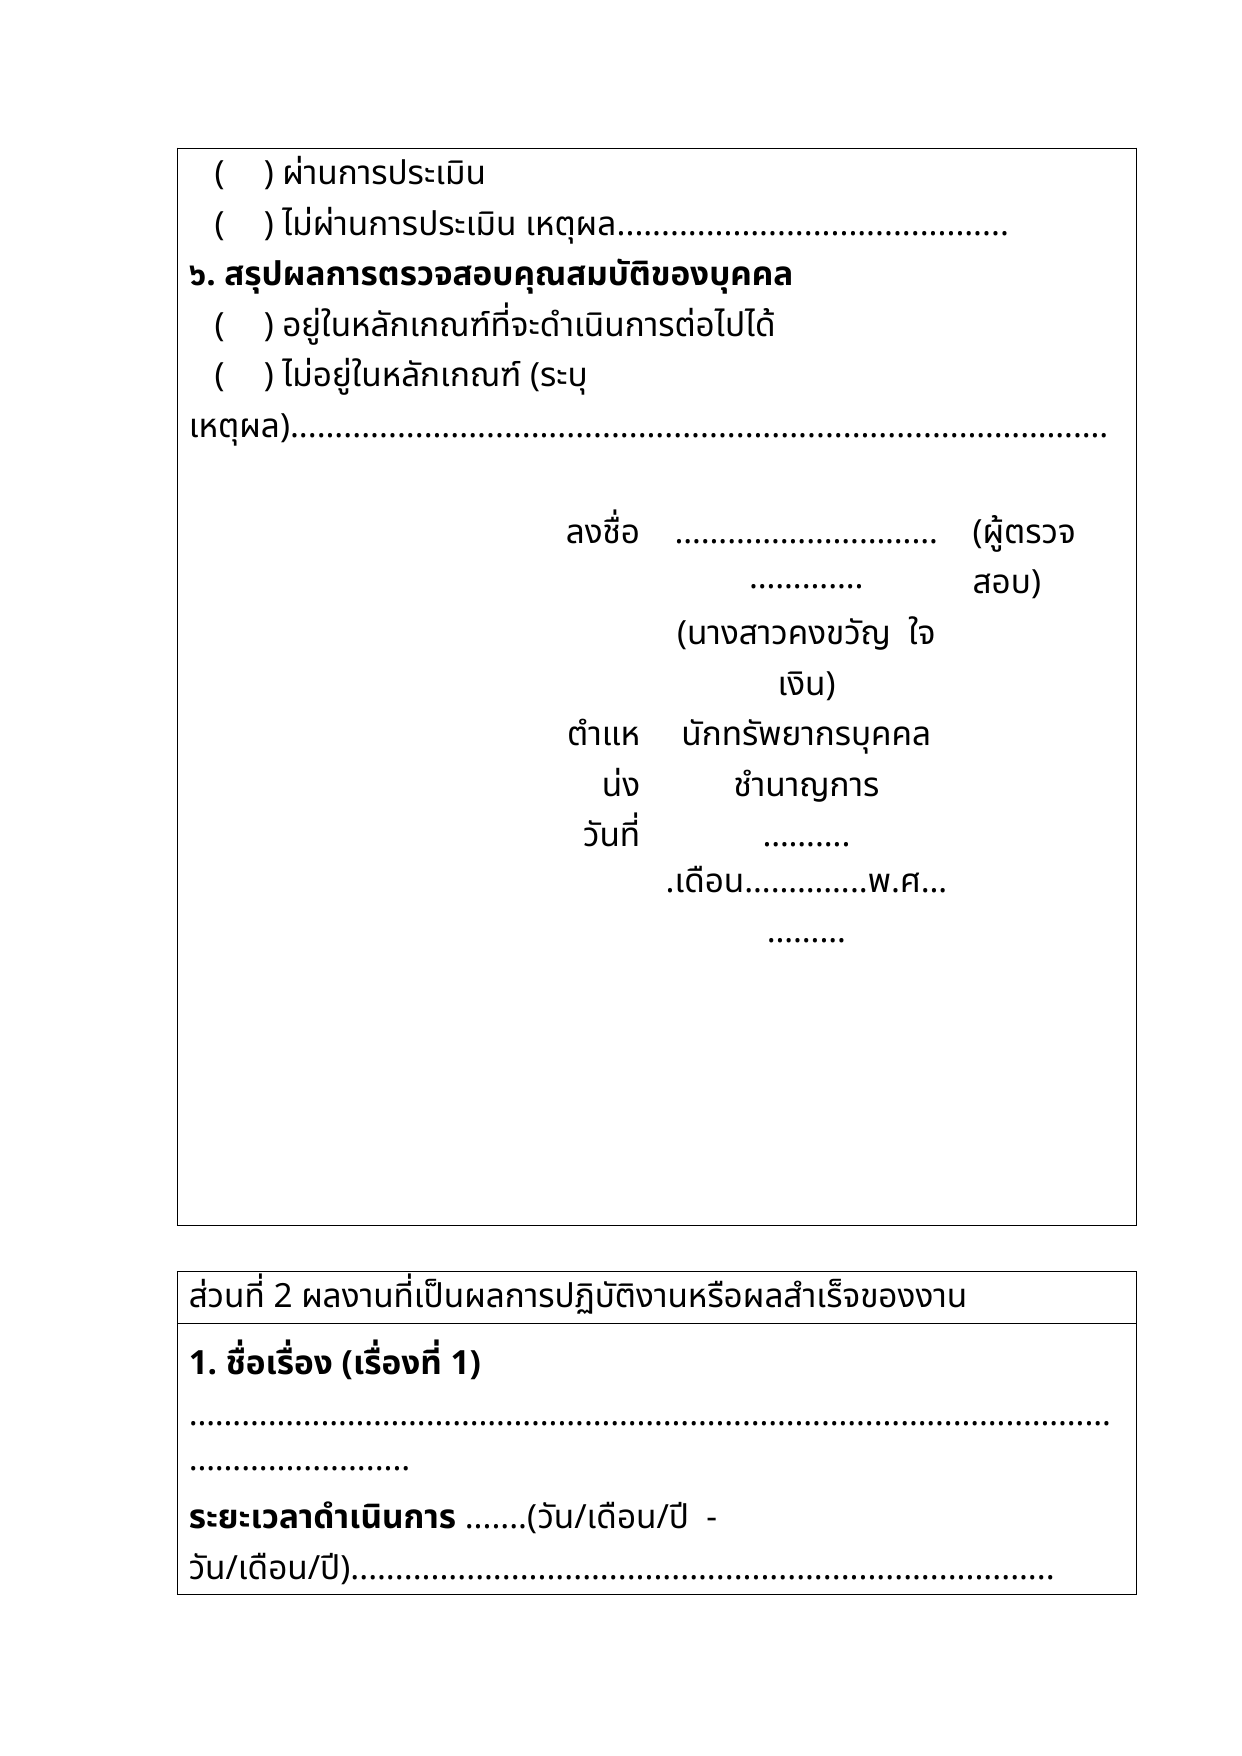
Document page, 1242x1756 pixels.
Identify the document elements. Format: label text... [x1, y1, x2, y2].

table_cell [178, 149, 1136, 1224]
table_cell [178, 1324, 1136, 1594]
table_header ส่วนที่ 2 ผลงานที่เป็นผลการปฏิบัติงานหรือผลสำเร็จของงาน [178, 1272, 1136, 1323]
